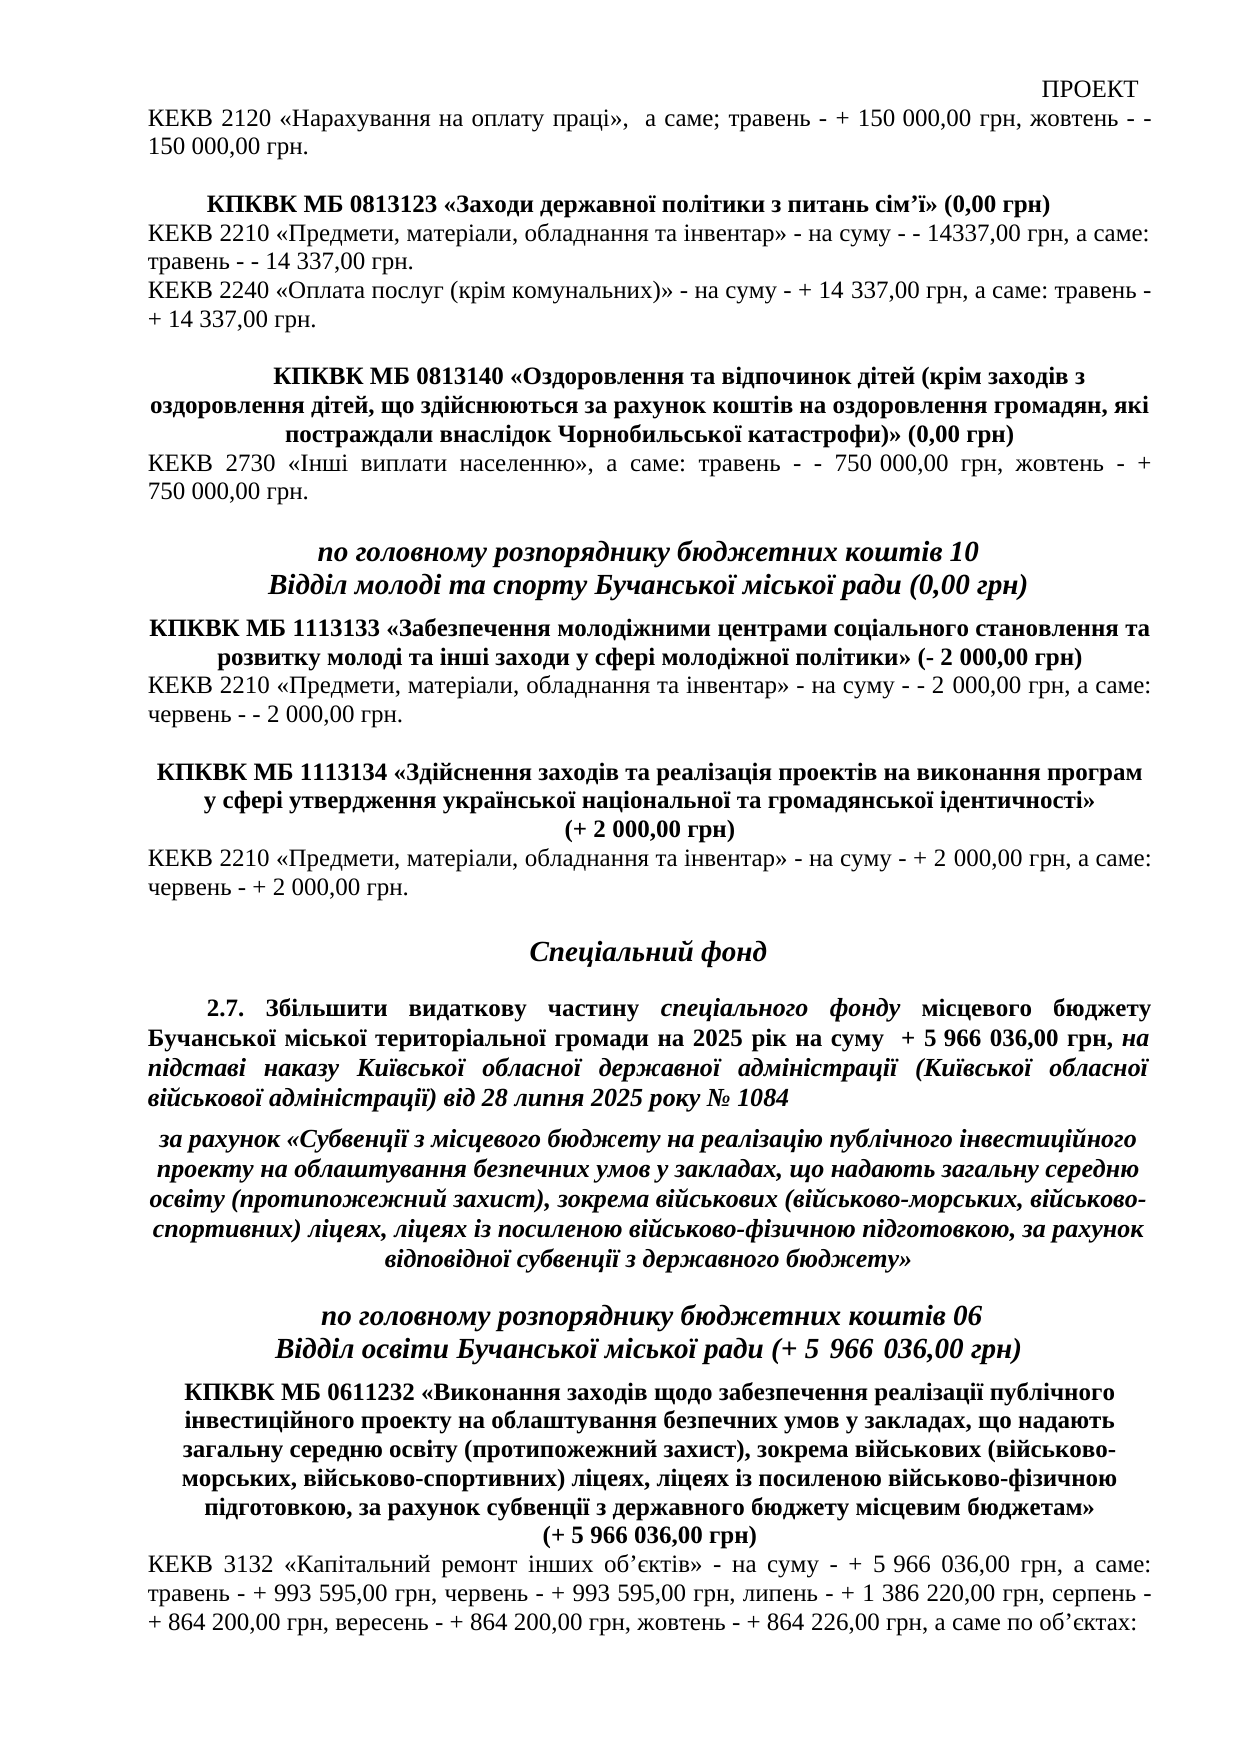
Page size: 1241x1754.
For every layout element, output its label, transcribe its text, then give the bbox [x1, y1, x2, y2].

text КПКВК МБ 1113134 «Здійснення заходів та реалізація проектів на виконання програм у сфері утвердження української національної та громадянської ідентичності» [148, 757, 1152, 814]
text КЕКВ 2210 «Предмети, матеріали, обладнання та інвентар» - на суму - - 14337,00 грн, а саме: травень - - 14 337,00 грн. [148, 218, 1152, 275]
text КПКВК МБ 0611232 «Виконання заходів щодо забезпечення реалізації публічного інвестиційного проекту на облаштування безпечних умов у закладах, що надають загальну середню освіту (протипожежний захист), зокрема військових (військово-морських, військово-спортивних) ліцеях, ліцеях із посиленою військово-фізичною підготовкою, за рахунок субвенції з державного бюджету місцевим бюджетам» [148, 1377, 1152, 1520]
text Відділ освіти Бучанської міської ради (+ 5 966 036,00 грн) [148, 1331, 1152, 1365]
text КЕКВ 2120 «Нарахування на оплату праці», а саме; травень - + 150 000,00 грн, жовтень - - 150 000,00 грн. [148, 103, 1152, 160]
text по головному розпоряднику бюджетних коштів 06 [148, 1298, 1152, 1331]
text КЕКВ 2240 «Оплата послуг (крім комунальних)» - на суму - + 14 337,00 грн, а саме: травень - + 14 337,00 грн. [148, 275, 1152, 333]
text КПКВК МБ 0813123 «Заходи державної політики з питань сім’ї» (0,00 грн) [148, 189, 1152, 218]
text КЕКВ 2730 «Інші виплати населенню», а саме: травень - - 750 000,00 грн, жовтень - + 750 000,00 грн. [148, 448, 1152, 505]
text (+ 5 966 036,00 грн) [148, 1520, 1152, 1549]
text КЕКВ 2210 «Предмети, матеріали, обладнання та інвентар» - на суму - - 2 000,00 грн, а саме: червень - - 2 000,00 грн. [148, 670, 1152, 728]
text КПКВК МБ 1113133 «Забезпечення молодіжними центрами соціального становлення та розвитку молоді та інші заходи у сфері молодіжної політики» (- 2 000,00 грн) [148, 613, 1152, 670]
text Спеціальний фонд [148, 934, 1152, 967]
text КЕКВ 3132 «Капітальний ремонт інших об’єктів» - на суму - + 5 966 036,00 грн, а саме: травень - + 993 595,00 грн, червень - + 993 595,00 грн, липень - + 1 386 220,00 грн, серпень - + 864 200,00 грн, вересень - + 864 200,00 грн, жовтень - + 864 226,00 грн, а саме по об’єктах: [148, 1549, 1152, 1635]
text (+ 2 000,00 грн) [148, 814, 1152, 843]
text КПКВК МБ 0813140 «Оздоровлення та відпочинок дітей (крім заходів з оздоровлення дітей, що здійснюються за рахунок коштів на оздоровлення громадян, які постраждали внаслідок Чорнобильської катастрофи)» (0,00 грн) [148, 361, 1152, 448]
text Відділ молоді та спорту Бучанської міської ради (0,00 грн) [148, 567, 1152, 601]
text КЕКВ 2210 «Предмети, матеріали, обладнання та інвентар» - на суму - + 2 000,00 грн, а саме: червень - + 2 000,00 грн. [148, 843, 1152, 900]
text 2.7. Збільшити видаткову частину спеціального фонду місцевого бюджету Бучанської міської територіальної громади на 2025 рік на суму + 5 966 036,00 грн, на підставі наказу Київської обласної державної адміністрації (Київської обласної військової адміністрації) від 28 липня 2025 року № 1084 [148, 992, 1152, 1112]
text по головному розпоряднику бюджетних коштів 10 [148, 534, 1152, 567]
text за рахунок «Субвенції з місцевого бюджету на реалізацію публічного інвестиційного проекту на облаштування безпечних умов у закладах, що надають загальну середню освіту (протипожежний захист), зокрема військових (військово-морських, військово-спортивних) ліцеях, ліцеях із посиленою військово-фізичною підготовкою, за рахунок відповідної субвенції з державного бюджету» [148, 1123, 1152, 1273]
